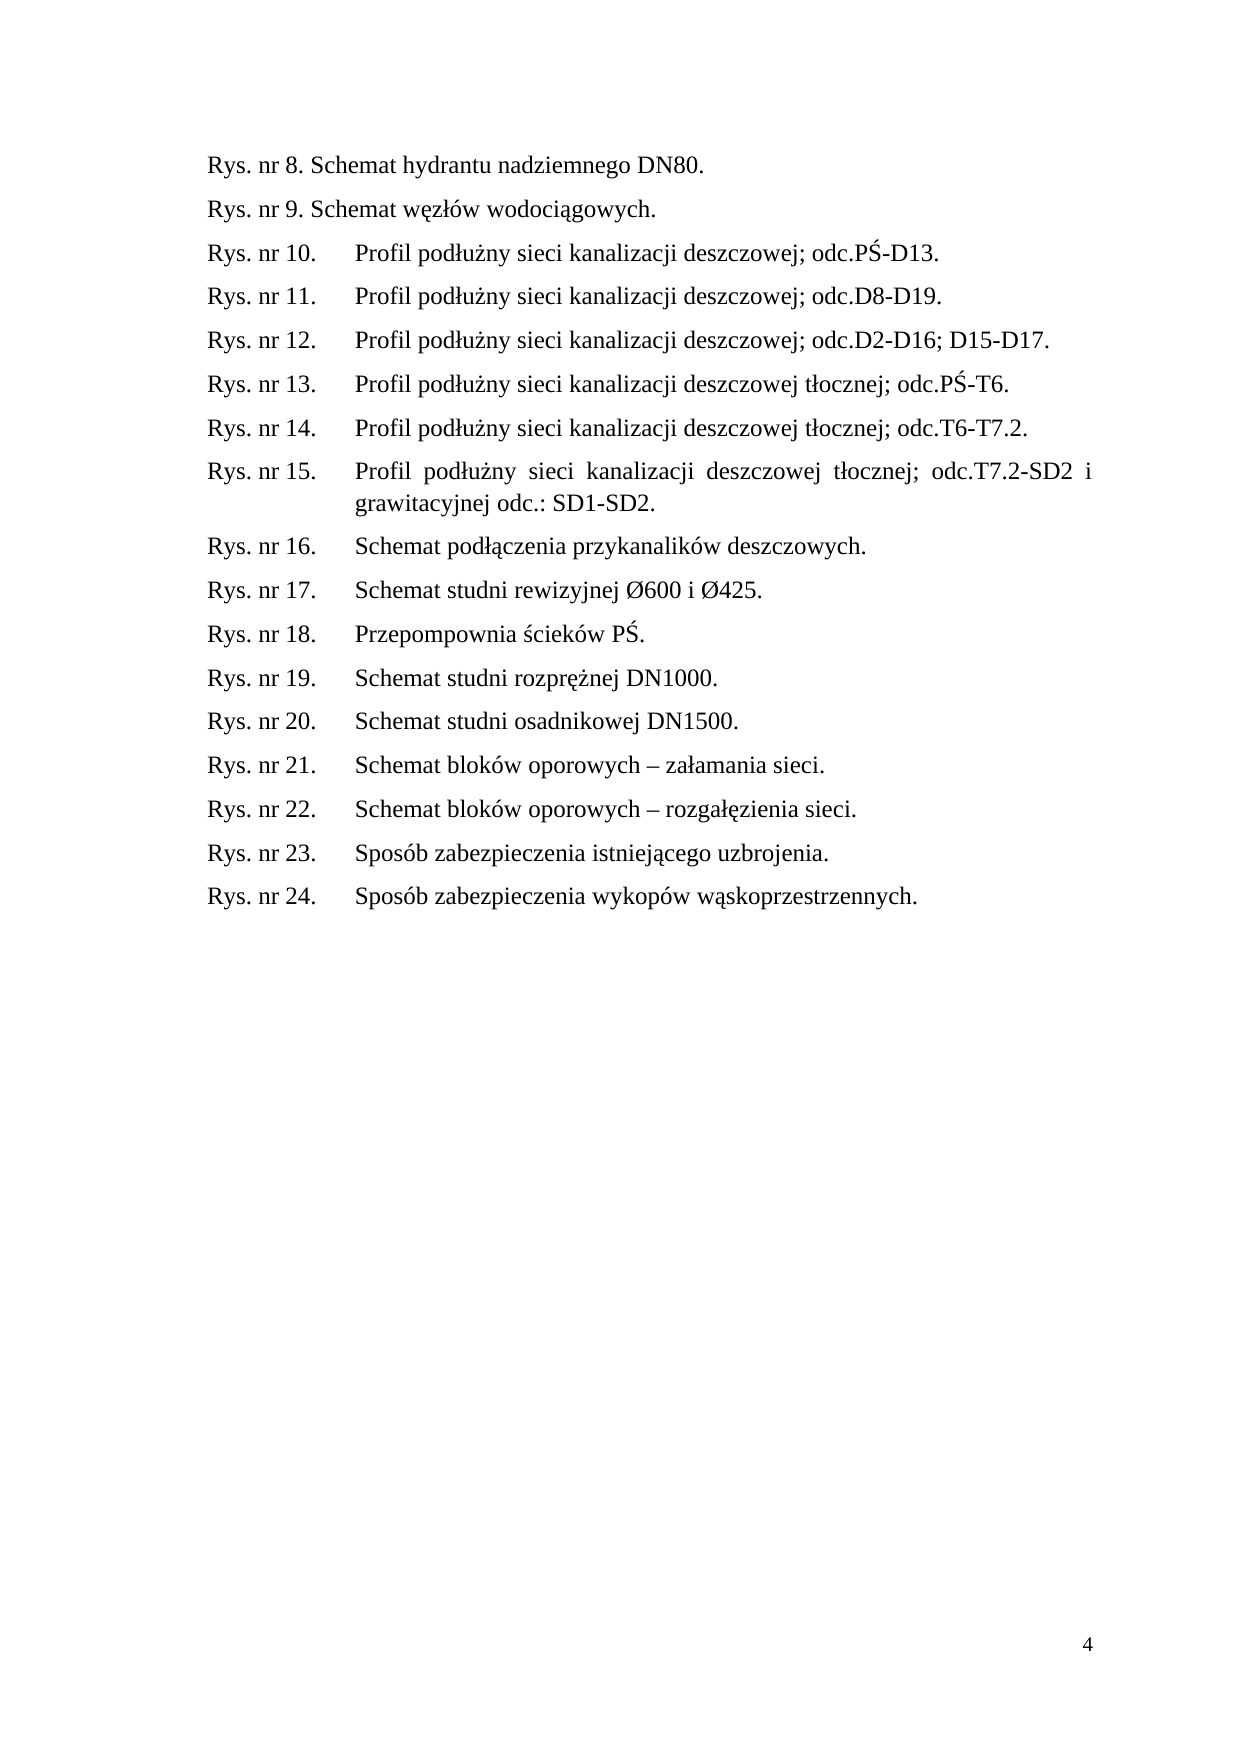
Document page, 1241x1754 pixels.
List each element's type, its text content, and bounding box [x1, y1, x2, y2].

text Rys. nr 22. Schemat bloków oporowych – rozgałęzienia sieci. [207, 791, 1093, 823]
text Rys. nr 12. Profil podłużny sieci kanalizacji deszczowej; odc.D2-D16; D15-D17. [207, 323, 1093, 354]
text Rys. nr 9. Schemat węzłów wodociągowych. [207, 191, 1093, 223]
text Rys. nr 19. Schemat studni rozprężnej DN1000. [207, 660, 1093, 691]
text Rys. nr 20. Schemat studni osadnikowej DN1500. [207, 704, 1093, 735]
text Rys. nr 15. Profil podłużny sieci kanalizacji deszczowej tłocznej; odc.T7.2-SD2 i grawitacyjnej odc.: SD1-SD2. [207, 454, 1093, 516]
text Rys. nr 13. Profil podłużny sieci kanalizacji deszczowej tłocznej; odc.PŚ-T6. [207, 366, 1093, 398]
text Rys. nr 23. Sposób zabezpieczenia istniejącego uzbrojenia. [207, 835, 1093, 866]
text Rys. nr 16. Schemat podłączenia przykanalików deszczowych. [207, 529, 1093, 560]
text Rys. nr 11. Profil podłużny sieci kanalizacji deszczowej; odc.D8-D19. [207, 279, 1093, 310]
text Rys. nr 10. Profil podłużny sieci kanalizacji deszczowej; odc.PŚ-D13. [207, 235, 1093, 266]
text Rys. nr 14. Profil podłużny sieci kanalizacji deszczowej tłocznej; odc.T6-T7.2. [207, 410, 1093, 441]
text Rys. nr 24. Sposób zabezpieczenia wykopów wąskoprzestrzennych. [207, 879, 1093, 910]
text Rys. nr 8. Schemat hydrantu nadziemnego DN80. [207, 148, 1093, 179]
text Rys. nr 21. Schemat bloków oporowych – załamania sieci. [207, 748, 1093, 779]
text Rys. nr 17. Schemat studni rewizyjnej Ø600 i Ø425. [207, 573, 1093, 604]
text Rys. nr 18. Przepompownia ścieków PŚ. [207, 616, 1093, 648]
